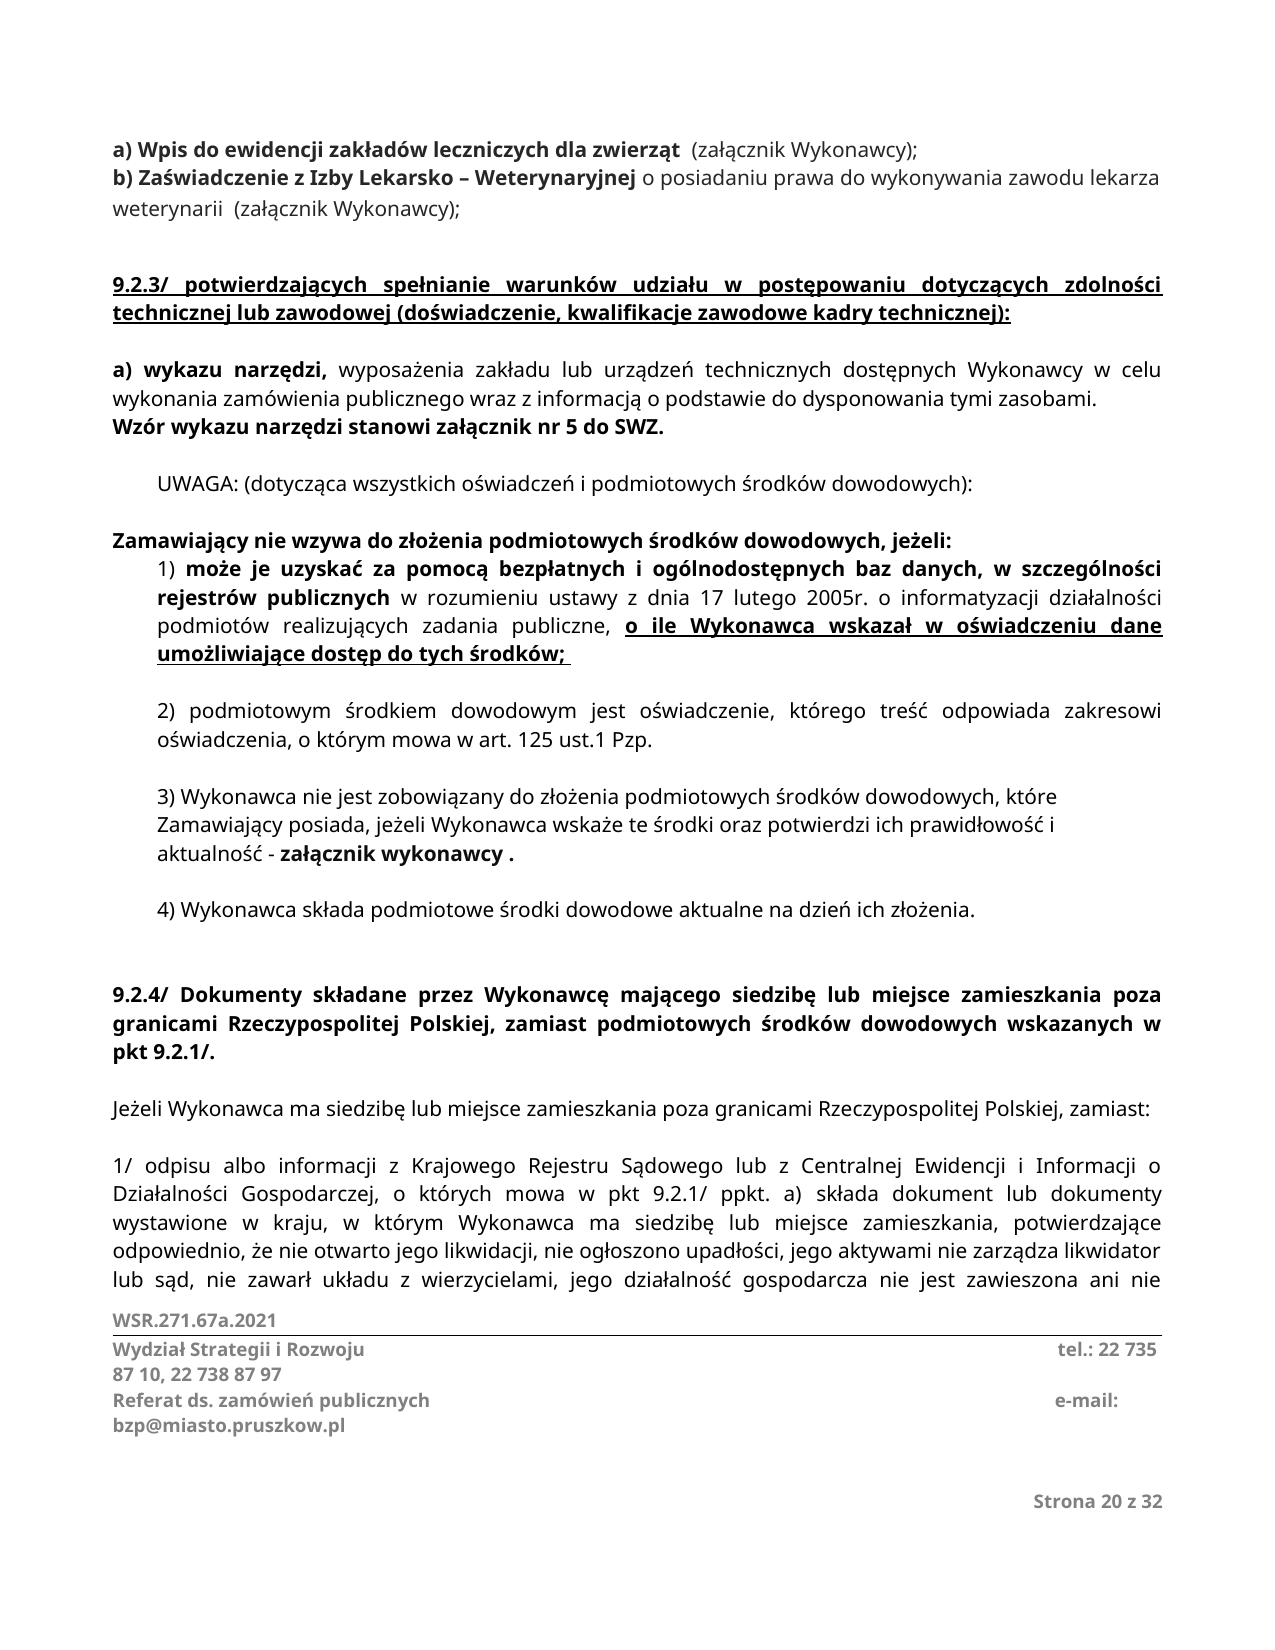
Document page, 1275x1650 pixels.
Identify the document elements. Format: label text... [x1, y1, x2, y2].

text b) Zaświadczenie z Izby Lekarsko – Weterynaryjnej o posiadaniu prawa do wykonywania zawodu lekarza weterynarii (załącznik Wykonawcy); [112, 163, 1162, 223]
text UWAGA: (dotycząca wszystkich oświadczeń i podmiotowych środków dowodowych): [157, 469, 1162, 497]
text 9.2.4/ Dokumenty składane przez Wykonawcę mającego siedzibę lub miejsce zamieszkania poza granicami Rzeczypospolitej Polskiej, zamiast podmiotowych środków dowodowych wskazanych w pkt 9.2.1/. [112, 980, 1162, 1066]
text a) Wpis do ewidencji zakładów leczniczych dla zwierząt (załącznik Wykonawcy); [112, 135, 1162, 163]
text a) wykazu narzędzi, wyposażenia zakładu lub urządzeń technicznych dostępnych Wykonawcy w celu wykonania zamówienia publicznego wraz z informacją o podstawie do dysponowania tymi zasobami. [112, 355, 1162, 412]
text 9.2.3/ potwierdzających spełnianie warunków udziału w postępowaniu dotyczących zdolności technicznej lub zawodowej (doświadczenie, kwalifikacje zawodowe kadry technicznej): [112, 295, 1162, 327]
text Wzór wykazu narzędzi stanowi załącznik nr 5 do SWZ. [112, 412, 1162, 441]
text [112, 1151, 1162, 1293]
text 4) Wykonawca składa podmiotowe środki dowodowe aktualne na dzień ich złożenia. [157, 895, 1162, 923]
text Jeżeli Wykonawca ma siedzibę lub miejsce zamieszkania poza granicami Rzeczypospolitej Polskiej, zamiast: [112, 1094, 1162, 1123]
text 9.2.3/ potwierdzających spełnianie warunków udziału w postępowaniu dotyczących zdolności technicznej lub zawodowej (doświadczenie, kwalifikacje zawodowe kadry technicznej): [112, 270, 1162, 294]
text Zamawiający nie wzywa do złożenia podmiotowych środków dowodowych, jeżeli: [112, 526, 1162, 554]
text 3) Wykonawca nie jest zobowiązany do złożenia podmiotowych środków dowodowych, które Zamawiający posiada, jeżeli Wykonawca wskaże te środki oraz potwierdzi ich prawidłowość i aktualność - załącznik wykonawcy . [157, 782, 1162, 867]
text 1) może je uzyskać za pomocą bezpłatnych i ogólnodostępnych baz danych, w szczególności rejestrów publicznych w rozumieniu ustawy z dnia 17 lutego 2005r. o informatyzacji działalności podmiotów realizujących zadania publiczne, o ile Wykonawca wskazał w oświadczeniu dane umożliwiające dostęp do tych środków; [157, 554, 1162, 668]
text 2) podmiotowym środkiem dowodowym jest oświadczenie, którego treść odpowiada zakresowi oświadczenia, o którym mowa w art. 125 ust.1 Pzp. [157, 696, 1162, 753]
